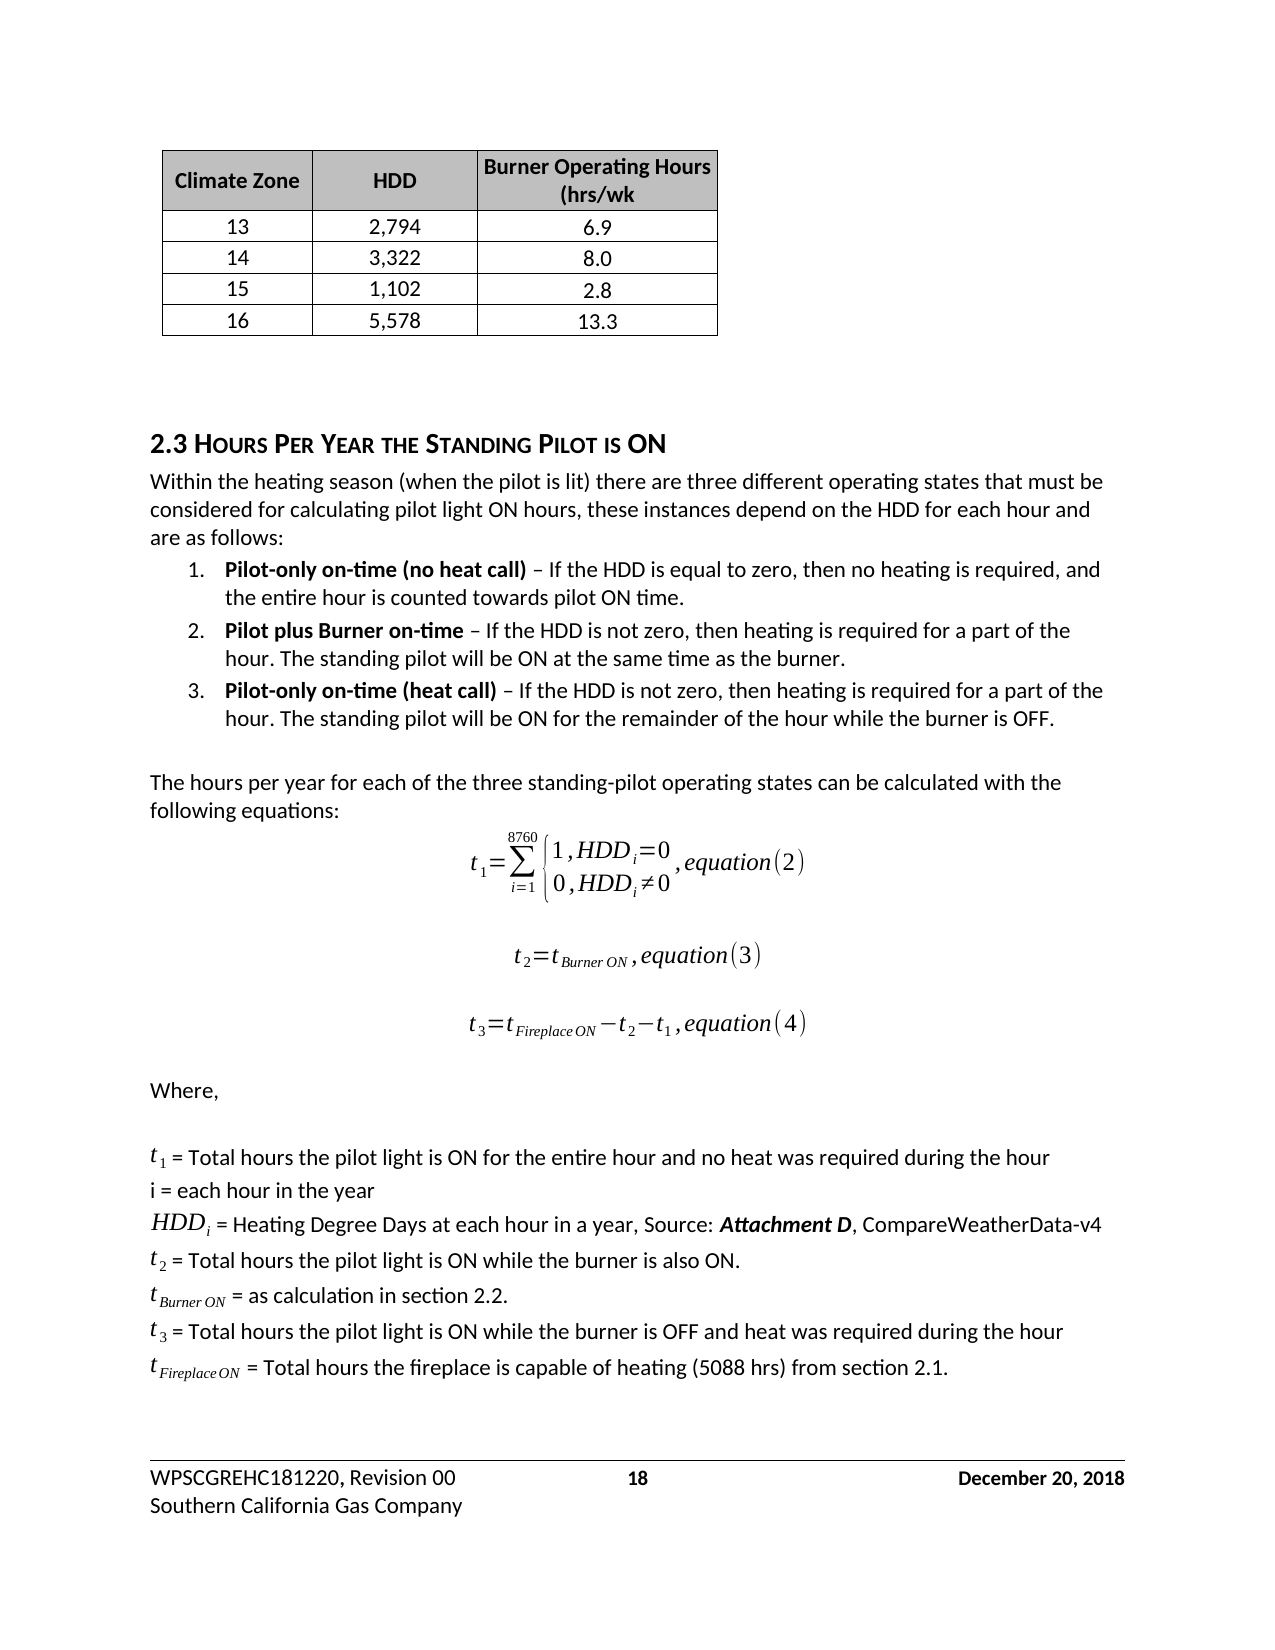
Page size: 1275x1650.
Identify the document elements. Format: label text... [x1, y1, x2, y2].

table_cell 16 [163, 305, 312, 335]
text = Total hours the pilot light is ON while the burner is OFF and heat was required during the hour [150, 1315, 1125, 1346]
text = as calculation in section 2.2. [150, 1279, 1125, 1311]
table_cell 2.8 [478, 274, 717, 304]
table_header Climate Zone [163, 151, 312, 210]
table_cell 3,322 [313, 242, 477, 272]
table_cell 6.9 [478, 211, 717, 241]
text = Heating Degree Days at each hour in a year, Source: Attachment D, CompareWeatherData-v4 [150, 1208, 1125, 1240]
table_cell 8.0 [478, 242, 717, 272]
text The hours per year for each of the three standing-pilot operating states can be calculated with the following equations: [150, 768, 1125, 824]
table_header Burner Operating Hours (hrs/wk [478, 151, 717, 210]
table_cell 15 [163, 274, 312, 304]
table_cell 5,578 [313, 305, 477, 335]
table_cell 1,102 [313, 274, 477, 304]
text Within the heating season (when the pilot is lit) there are three different operating states that must be considered for calculating pilot light ON hours, these instances depend on the HDD for each hour and are as follows: [150, 467, 1125, 551]
table_cell 14 [163, 242, 312, 272]
text = Total hours the fireplace is capable of heating (5088 hrs) from section 2.1. [150, 1350, 1125, 1382]
text i = each hour in the year [150, 1176, 1125, 1204]
text = Total hours the pilot light is ON for the entire hour and no heat was required during the hour [150, 1141, 1125, 1172]
table_cell 2,794 [313, 211, 477, 241]
text = Total hours the pilot light is ON while the burner is also ON. [150, 1244, 1125, 1275]
table_cell 13.3 [478, 305, 717, 335]
list Pilot plus Burner on-time – If the HDD is not zero, then heating is required for a part of the hour. The standing pilot will be ON at the same time as the burner. [187, 616, 1125, 672]
list Pilot-only on-time (no heat call) – If the HDD is equal to zero, then no heating is required, and the entire hour is counted towards pilot ON time. [187, 556, 1125, 612]
list Pilot-only on-time (heat call) – If the HDD is not zero, then heating is required for a part of the hour. The standing pilot will be ON for the remainder of the hour while the burner is OFF. [187, 676, 1125, 732]
table_header HDD [313, 151, 477, 210]
subtitle 2.3 Hours Per Year the Standing Pilot is ON [150, 425, 1125, 461]
table_cell 13 [163, 211, 312, 241]
text Where, [150, 1076, 1125, 1104]
